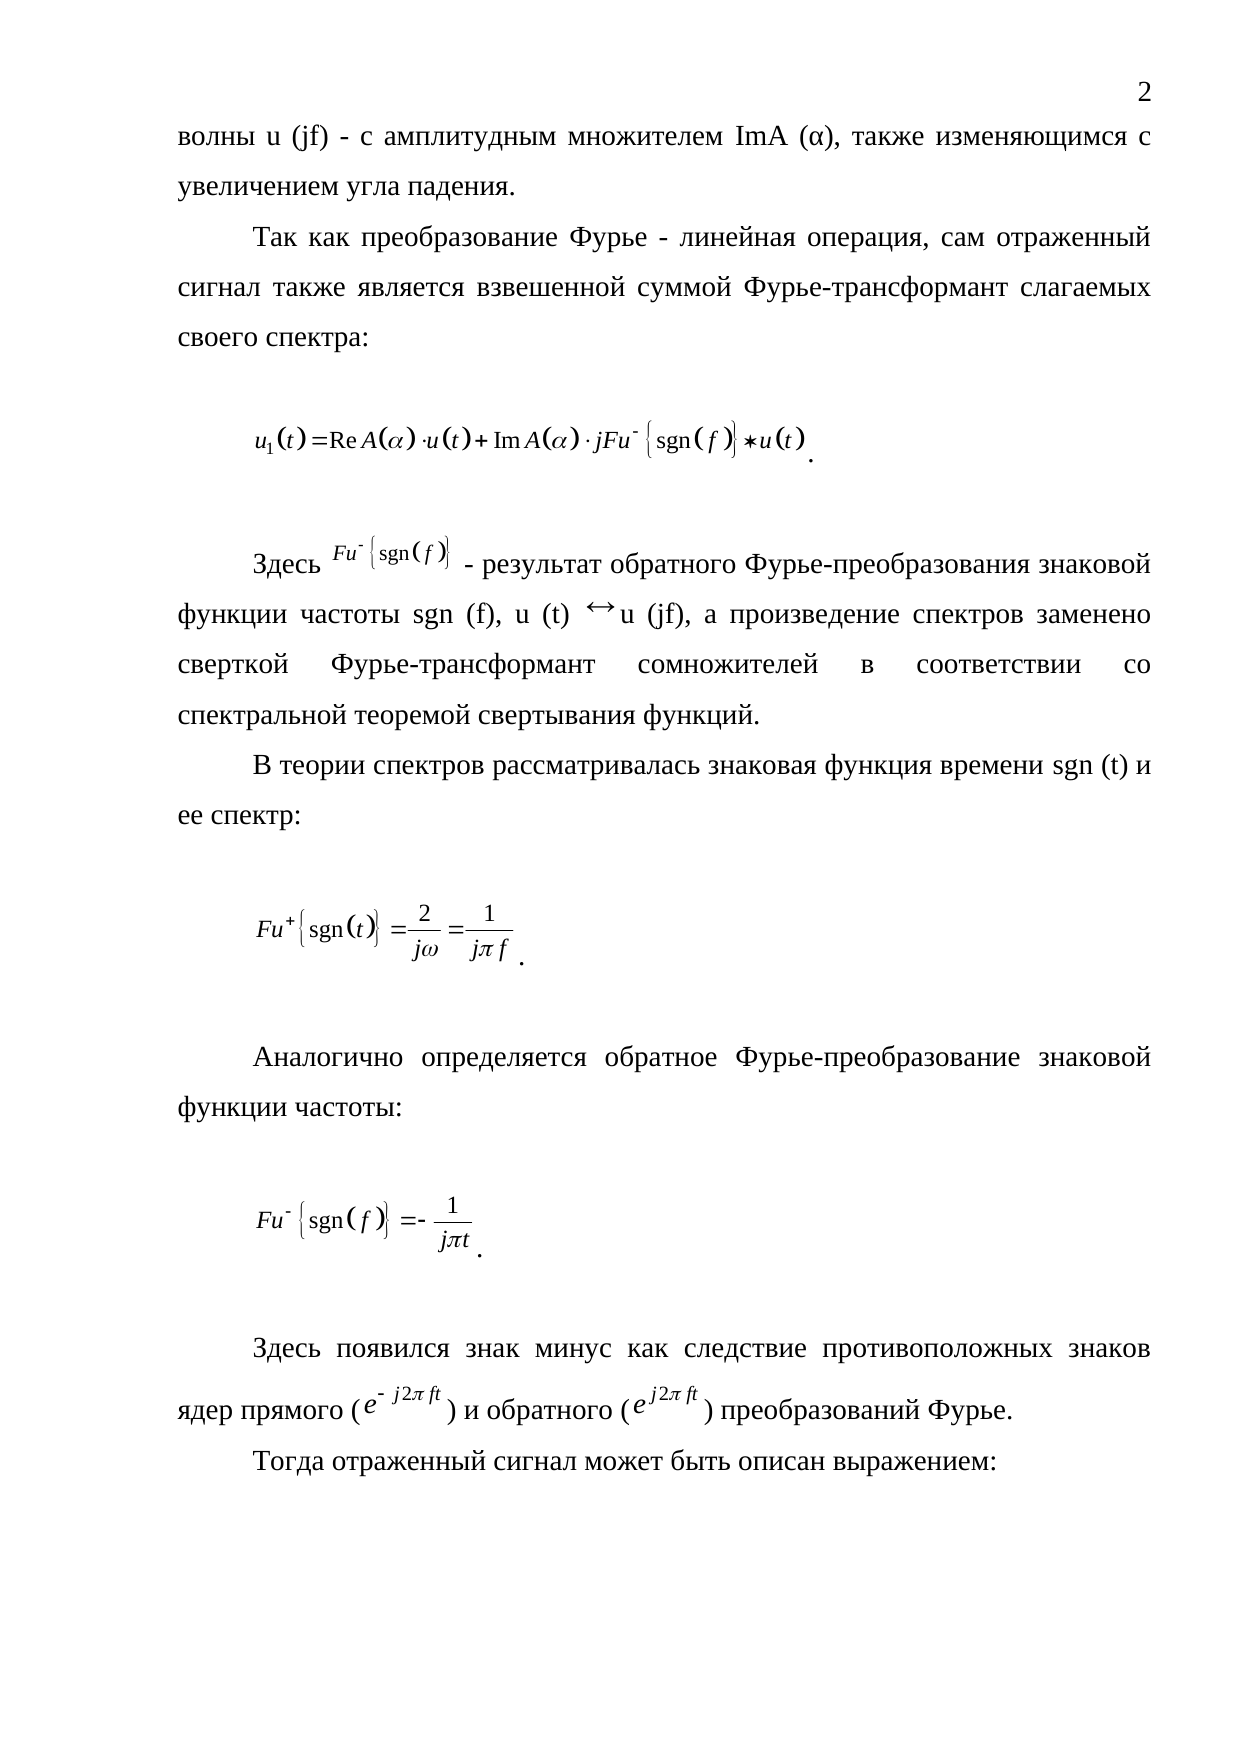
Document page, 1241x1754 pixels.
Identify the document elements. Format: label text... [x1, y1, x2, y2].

text Здесь появился знак минус как следствие противоположных знаков ядер прямого () и обратного () преобразований Фурье. [177, 1330, 1152, 1426]
text В теории спектров рассматривалась знаковая функция времени sgn (t) и ее спектр: [177, 747, 1152, 831]
text . [177, 420, 1152, 468]
text Здесь - результат обратного Фурье-преобразования знаковой функции частоты sgn (f), u (t) u (jf), а произведение спектров заменено сверткой Фурье-трансформант сомножителей в соответствии со спектральной теоремой свертывания функций. [177, 536, 1152, 730]
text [177, 118, 1152, 202]
text . [177, 898, 1152, 972]
text Аналогично определяется обратное Фурье-преобразование знаковой функции частоты: [177, 1039, 1152, 1123]
text . [177, 1190, 1152, 1263]
text Тогда отраженный сигнал может быть описан выражением: [177, 1443, 1152, 1476]
text Так как преобразование Фурье - линейная операция, сам отраженный сигнал также является взвешенной суммой Фурье-трансформант слагаемых своего спектра: [177, 219, 1152, 353]
